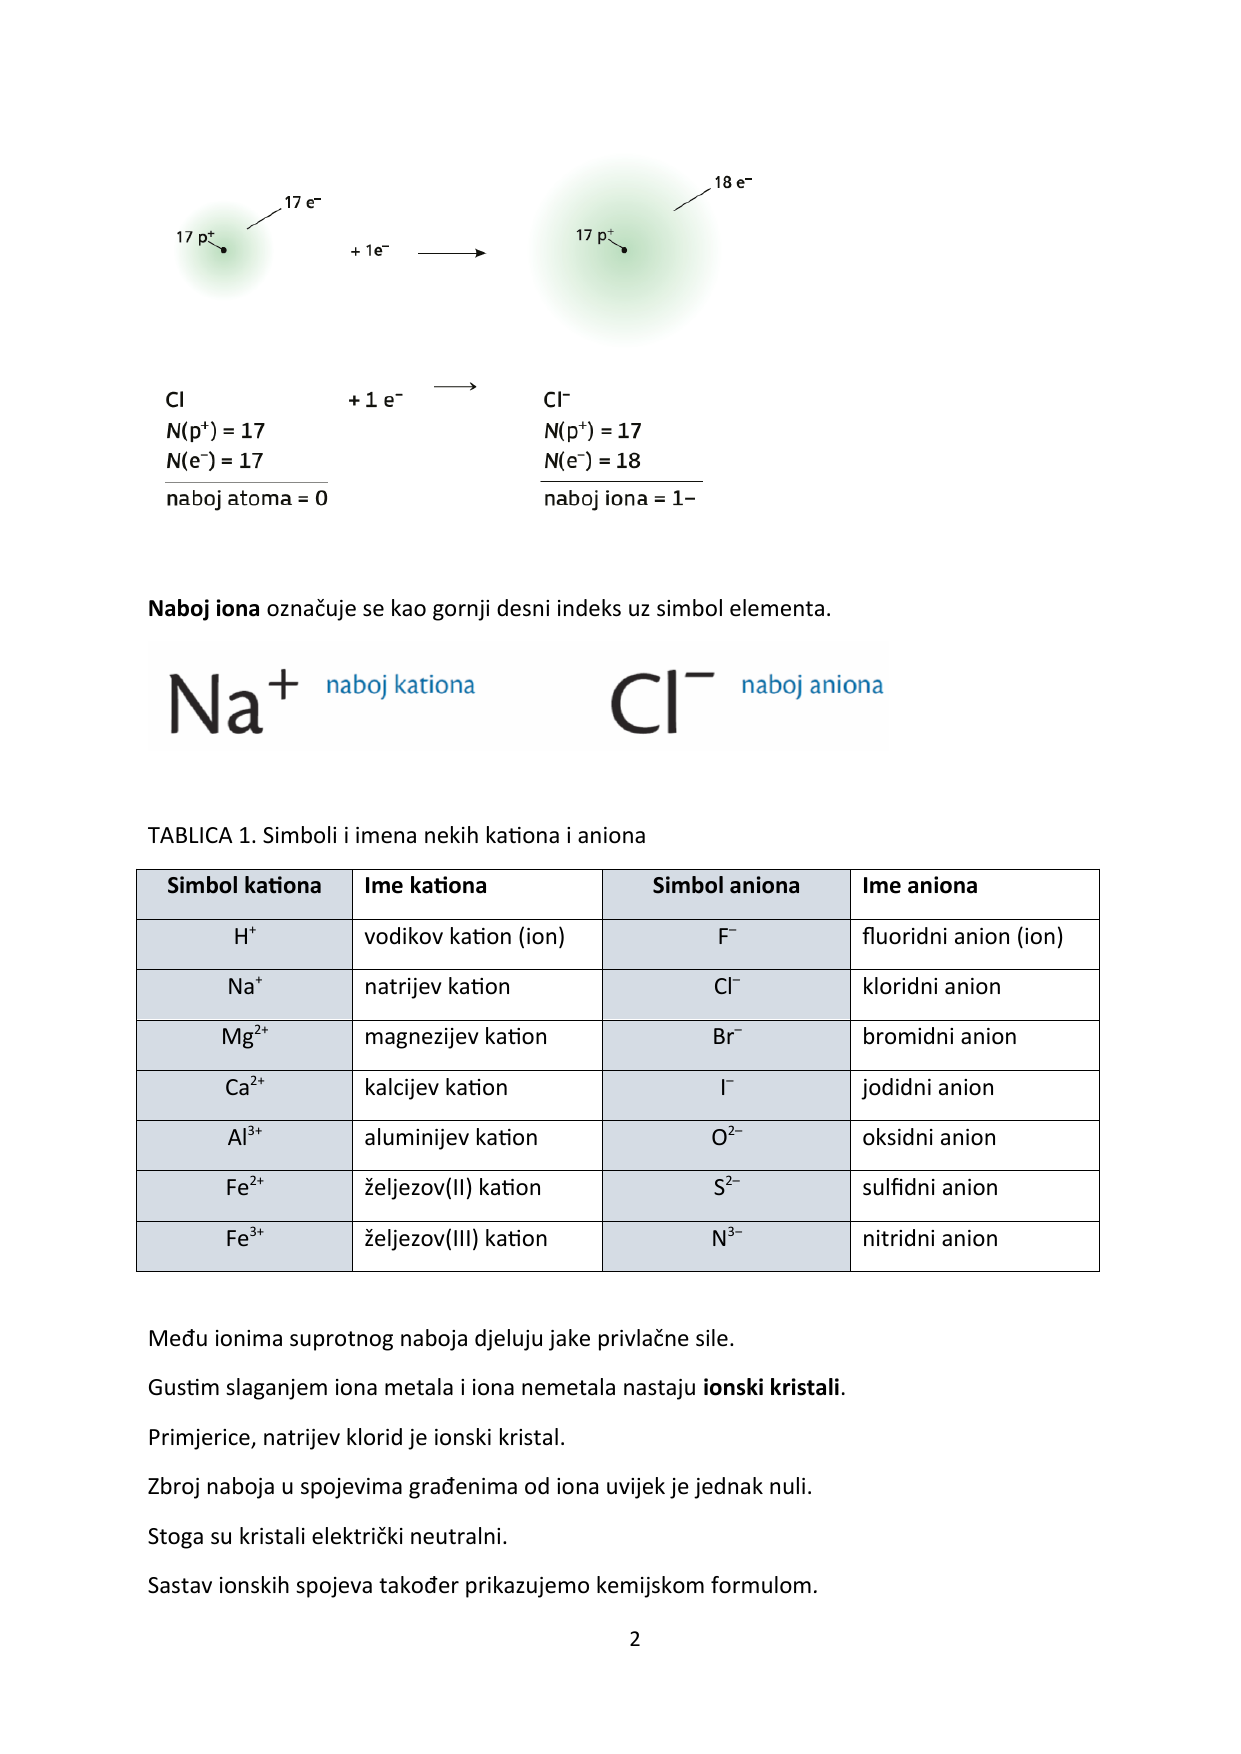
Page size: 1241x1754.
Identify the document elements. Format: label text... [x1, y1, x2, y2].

text Gustim slaganjem iona metala i iona nemetala nastaju ionski kristali. [148, 1371, 1093, 1402]
table_cell I– [603, 1071, 850, 1120]
table_header Simbol kationa [137, 870, 352, 919]
table_cell željezov(II) kation [353, 1171, 602, 1221]
text Među ionima suprotnog naboja djeluju jake privlačne sile. [148, 1322, 1093, 1352]
table_cell oksidni anion [851, 1121, 1099, 1170]
table_cell Cl– [603, 970, 850, 1019]
table_cell kalcijev kation [353, 1071, 602, 1120]
table_cell Fe3+ [137, 1222, 352, 1271]
table_cell N3‒ [603, 1222, 850, 1271]
text Sastav ionskih spojeva također prikazujemo kemijskom formulom. [148, 1569, 1093, 1600]
table_cell H+ [137, 920, 352, 969]
text Zbroj naboja u spojevima građenima od iona uvijek je jednak nuli. [148, 1470, 1093, 1501]
table_header Ime aniona [851, 870, 1099, 919]
text TABLICA 1. Simboli i imena nekih kationa i aniona [148, 819, 1093, 849]
table_cell Al3+ [137, 1121, 352, 1170]
table_cell S2– [603, 1171, 850, 1221]
picture [147, 147, 777, 524]
table_cell Br– [603, 1021, 850, 1070]
text Primjerice, natrijev klorid je ionski kristal. [148, 1421, 1093, 1451]
text Naboj iona označuje se kao gornji desni indeks uz simbol elementa. [148, 592, 1093, 623]
table_cell natrijev kation [353, 970, 602, 1019]
table_cell O2– [603, 1121, 850, 1170]
table_cell Mg2+ [137, 1021, 352, 1070]
table_cell F– [603, 920, 850, 969]
picture [147, 641, 890, 751]
text Stoga su kristali električki neutralni. [148, 1520, 1093, 1551]
table_cell kloridni anion [851, 970, 1099, 1019]
table_cell bromidni anion [851, 1021, 1099, 1070]
table_cell sulfidni anion [851, 1171, 1099, 1221]
table_cell Ca2+ [137, 1071, 352, 1120]
table_header Ime kationa [353, 870, 602, 919]
table_cell željezov(III) kation [353, 1222, 602, 1271]
table_cell nitridni anion [851, 1222, 1099, 1271]
table_cell jodidni anion [851, 1071, 1099, 1120]
table_cell magnezijev kation [353, 1021, 602, 1070]
table_cell Fe2+ [137, 1171, 352, 1221]
table_cell aluminijev kation [353, 1121, 602, 1170]
table_cell vodikov kation (ion) [353, 920, 602, 969]
table_cell fluoridni anion (ion) [851, 920, 1099, 969]
table_cell Na+ [137, 970, 352, 1019]
table_header Simbol aniona [603, 870, 850, 919]
